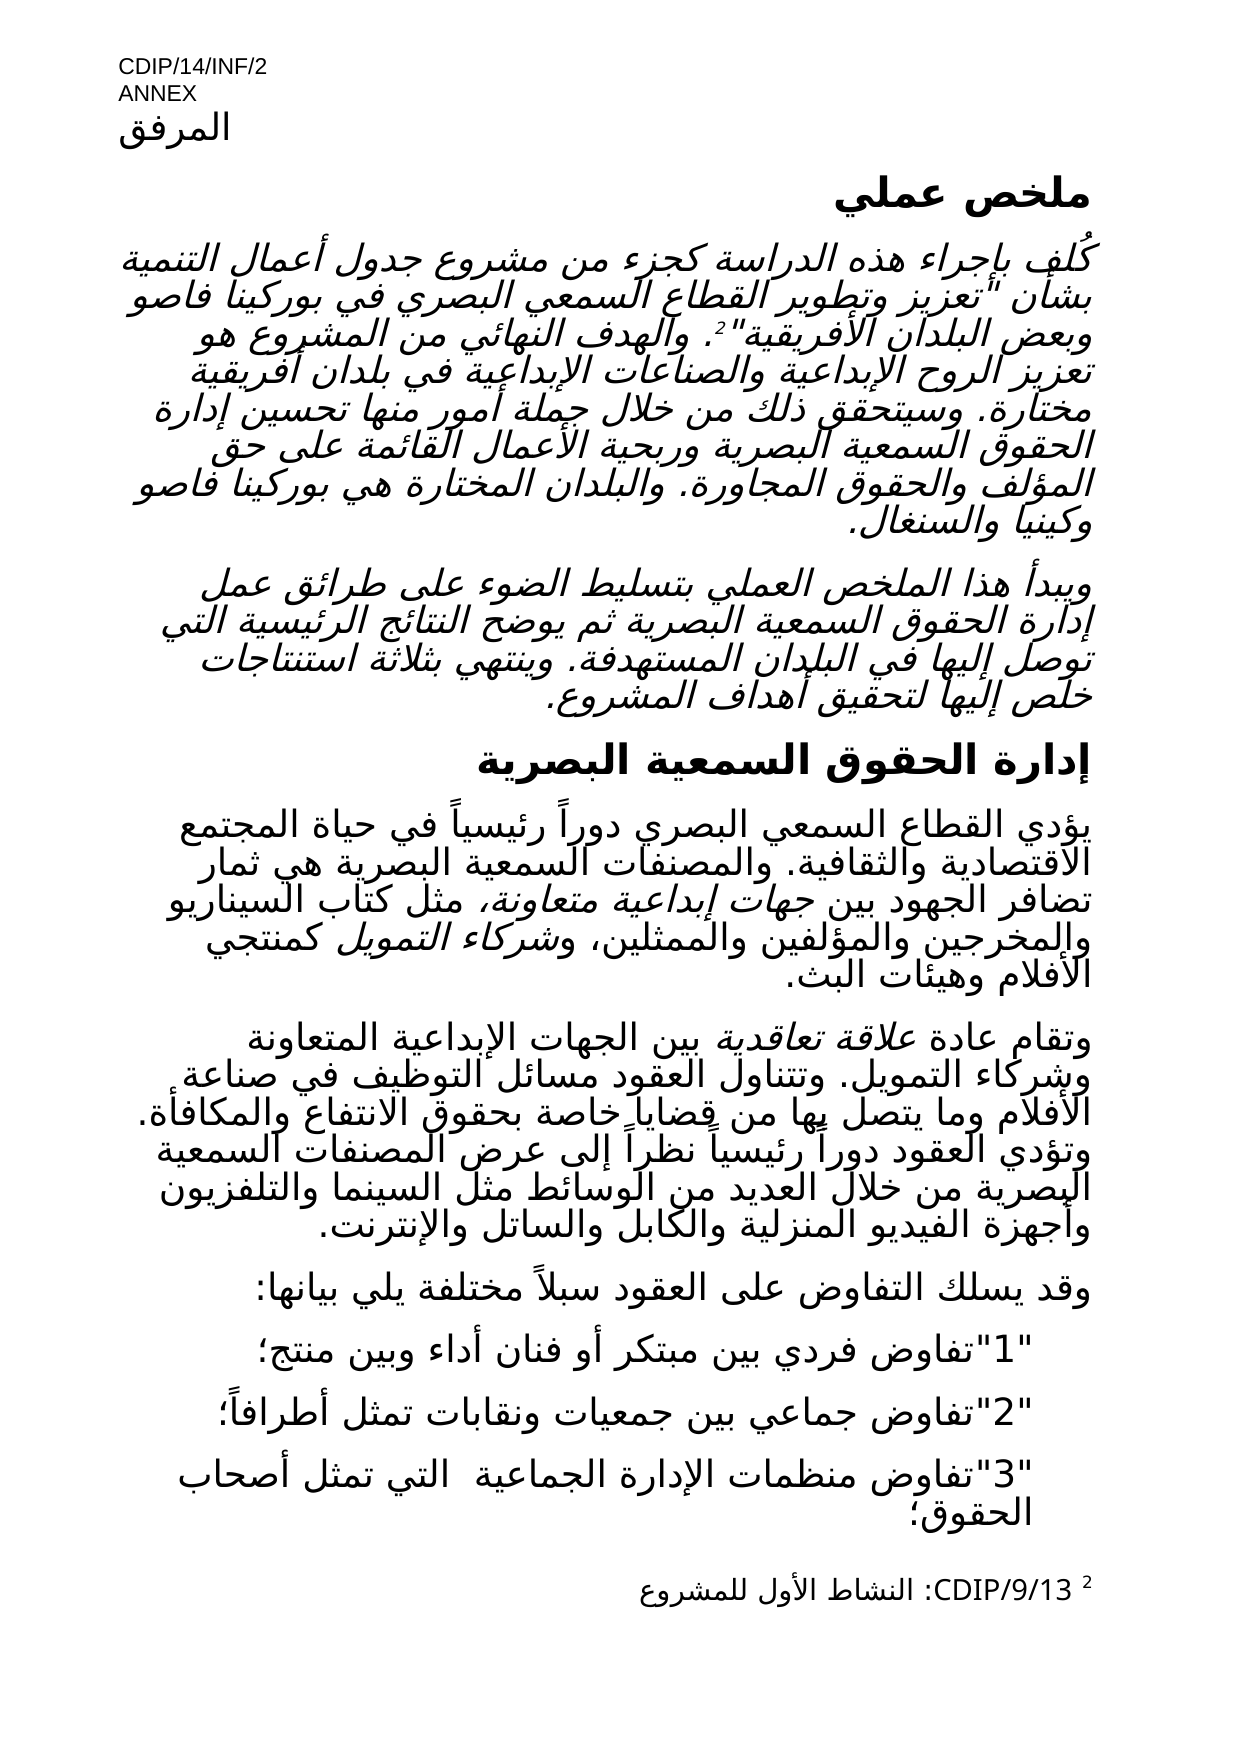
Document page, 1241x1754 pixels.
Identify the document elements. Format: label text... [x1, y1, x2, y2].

text يؤدي القطاع السمعي البصري دوراً رئيسياً في حياة المجتمع الاقتصادية والثقافية. والمصنفات السمعية البصرية هي ثمار تضافر الجهود بين جهات إبداعية متعاونة، مثل كتاب السيناريو والمخرجين والمؤلفين والممثلين، وشركاء التمويل كمنتجي الأفلام وهيئات البث. [118, 808, 1092, 995]
text "1" تفاوض فردي بين مبتكر أو فنان أداء وبين منتج؛ [118, 1333, 1033, 1370]
subtitle ملخص عملي [118, 174, 1092, 216]
text "3" تفاوض منظمات الإدارة الجماعية التي تمثل أصحاب الحقوق؛ [118, 1458, 1033, 1533]
text وقد يسلك التفاوض على العقود سبلاً مختلفة يلي بيانها: [118, 1270, 1092, 1308]
text ويبدأ هذا الملخص العملي بتسليط الضوء على طرائق عمل إدارة الحقوق السمعية البصرية ثم يوضح النتائج الرئيسية التي توصل إليها في البلدان المستهدفة. وينتهي بثلاثة استنتاجات خلص إليها لتحقيق أهداف المشروع. [118, 566, 1092, 716]
text كُلف بإجراء هذه الدراسة كجزء من مشروع جدول أعمال التنمية بشأن "تعزيز وتطوير القطاع السمعي البصري في بوركينا فاصو وبعض البلدان الأفريقية". والهدف النهائي من المشروع هو تعزيز الروح الإبداعية والصناعات الإبداعية في بلدان أفريقية مختارة. وسيتحقق ذلك من خلال جملة أمور منها تحسين إدارة الحقوق السمعية البصرية وربحية الأعمال القائمة على حق المؤلف والحقوق المجاورة. والبلدان المختارة هي بوركينا فاصو وكينيا والسنغال. [118, 241, 1092, 541]
subtitle إدارة الحقوق السمعية البصرية [118, 741, 1092, 783]
text وتقام عادة علاقة تعاقدية بين الجهات الإبداعية المتعاونة وشركاء التمويل. وتتناول العقود مسائل التوظيف في صناعة الأفلام وما يتصل بها من قضايا خاصة بحقوق الانتفاع والمكافأة. وتؤدي العقود دوراً رئيسياً نظراً إلى عرض المصنفات السمعية البصرية من خلال العديد من الوسائط مثل السينما والتلفزيون وأجهزة الفيديو المنزلية والكابل والساتل والإنترنت. [118, 1020, 1092, 1245]
text "2" تفاوض جماعي بين جمعيات ونقابات تمثل أطرافاً؛ [118, 1395, 1033, 1433]
